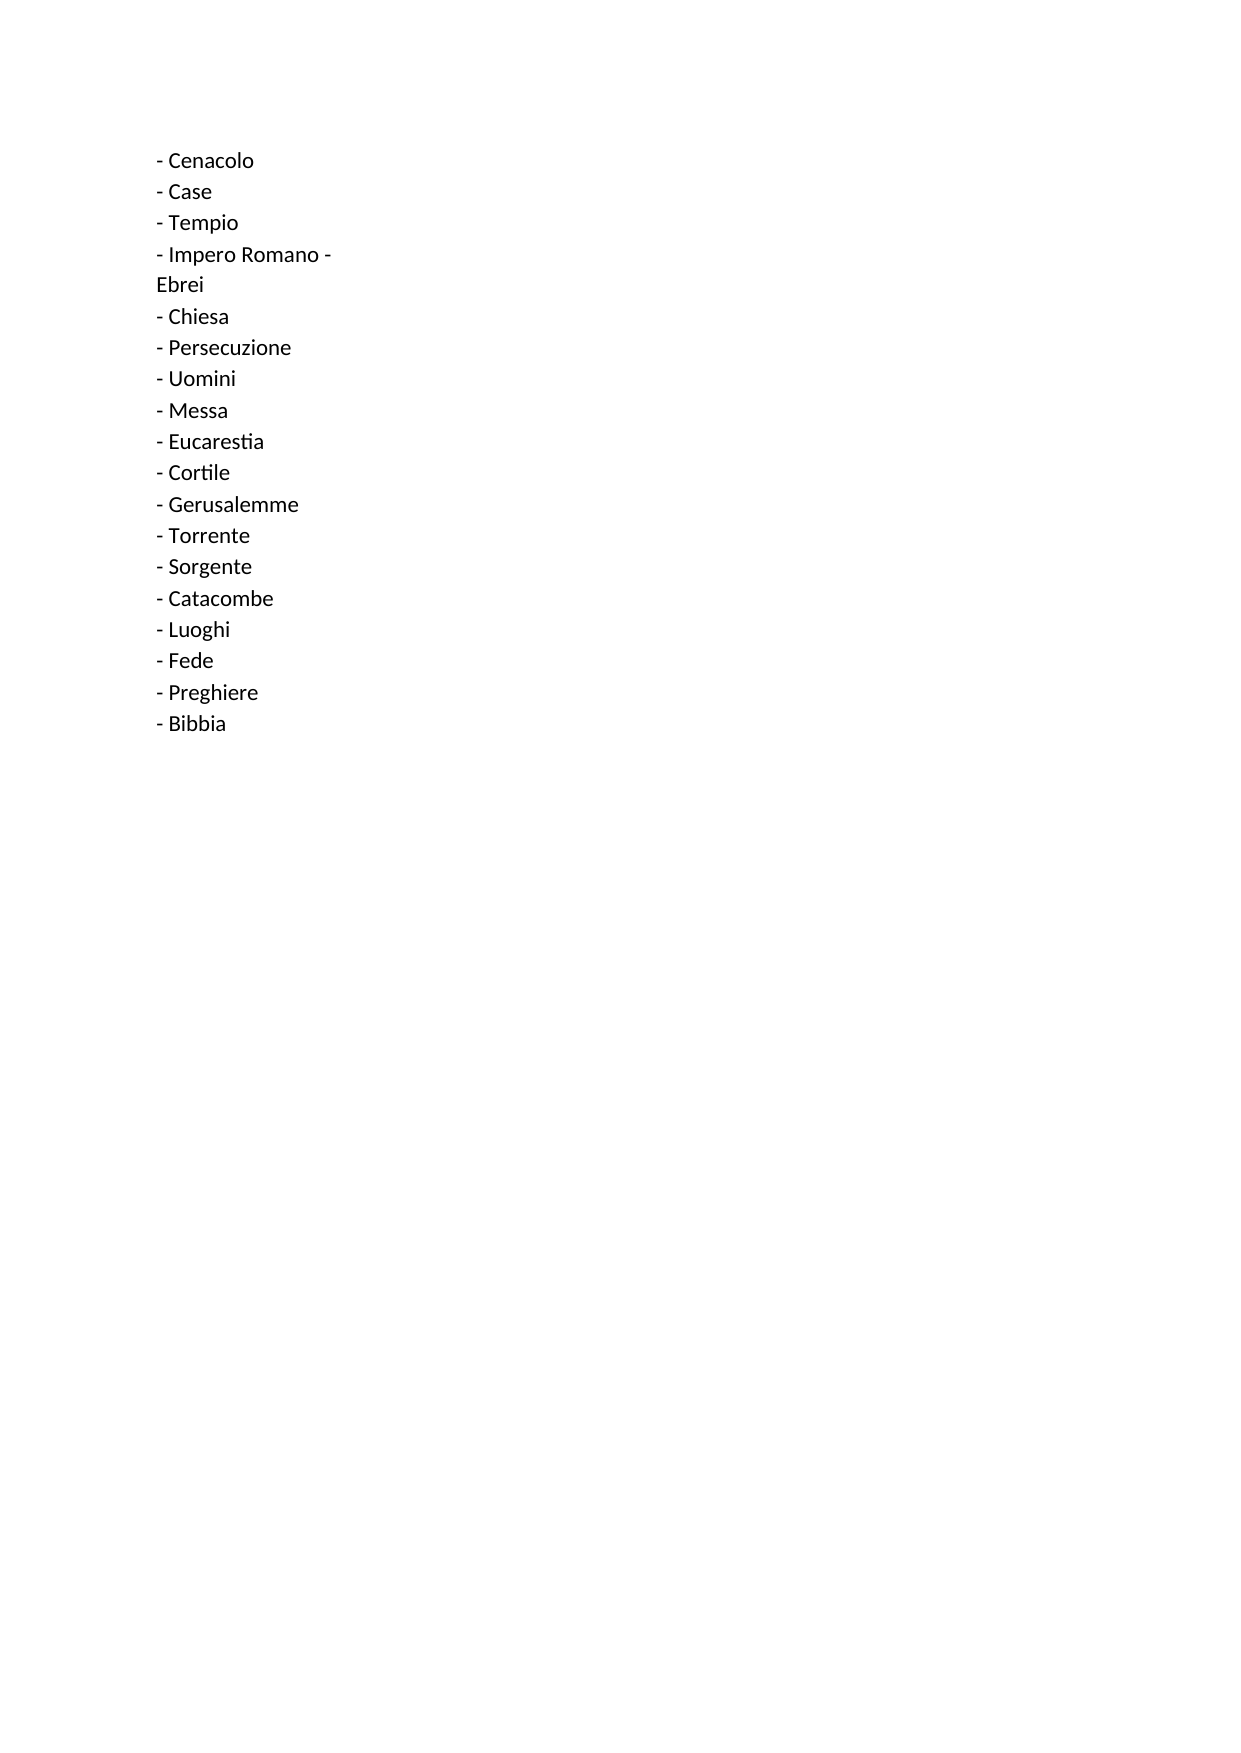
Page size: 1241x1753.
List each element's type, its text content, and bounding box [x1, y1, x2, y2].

text - Persecuzione [156, 333, 1131, 361]
text - Eucarestia [156, 427, 1131, 455]
text - Chiesa [156, 302, 1131, 330]
text - Messa [156, 396, 1131, 424]
text - Torrente [156, 521, 1131, 549]
text - Sorgente [156, 552, 1131, 581]
text - Tempio [156, 208, 1131, 236]
text - Fede [156, 646, 1131, 674]
text - Preghiere [156, 678, 1131, 706]
text - Impero Romano - Ebrei [156, 240, 344, 298]
text - Cenacolo [156, 146, 1131, 174]
text - Catacombe [156, 584, 1131, 612]
text - Gerusalemme [156, 490, 1131, 518]
text - Cortile [156, 458, 1131, 486]
text - Luoghi [156, 615, 1131, 643]
text - Uomini [156, 364, 1131, 392]
text - Bibbia [156, 709, 1131, 737]
text - Case [156, 177, 1131, 205]
